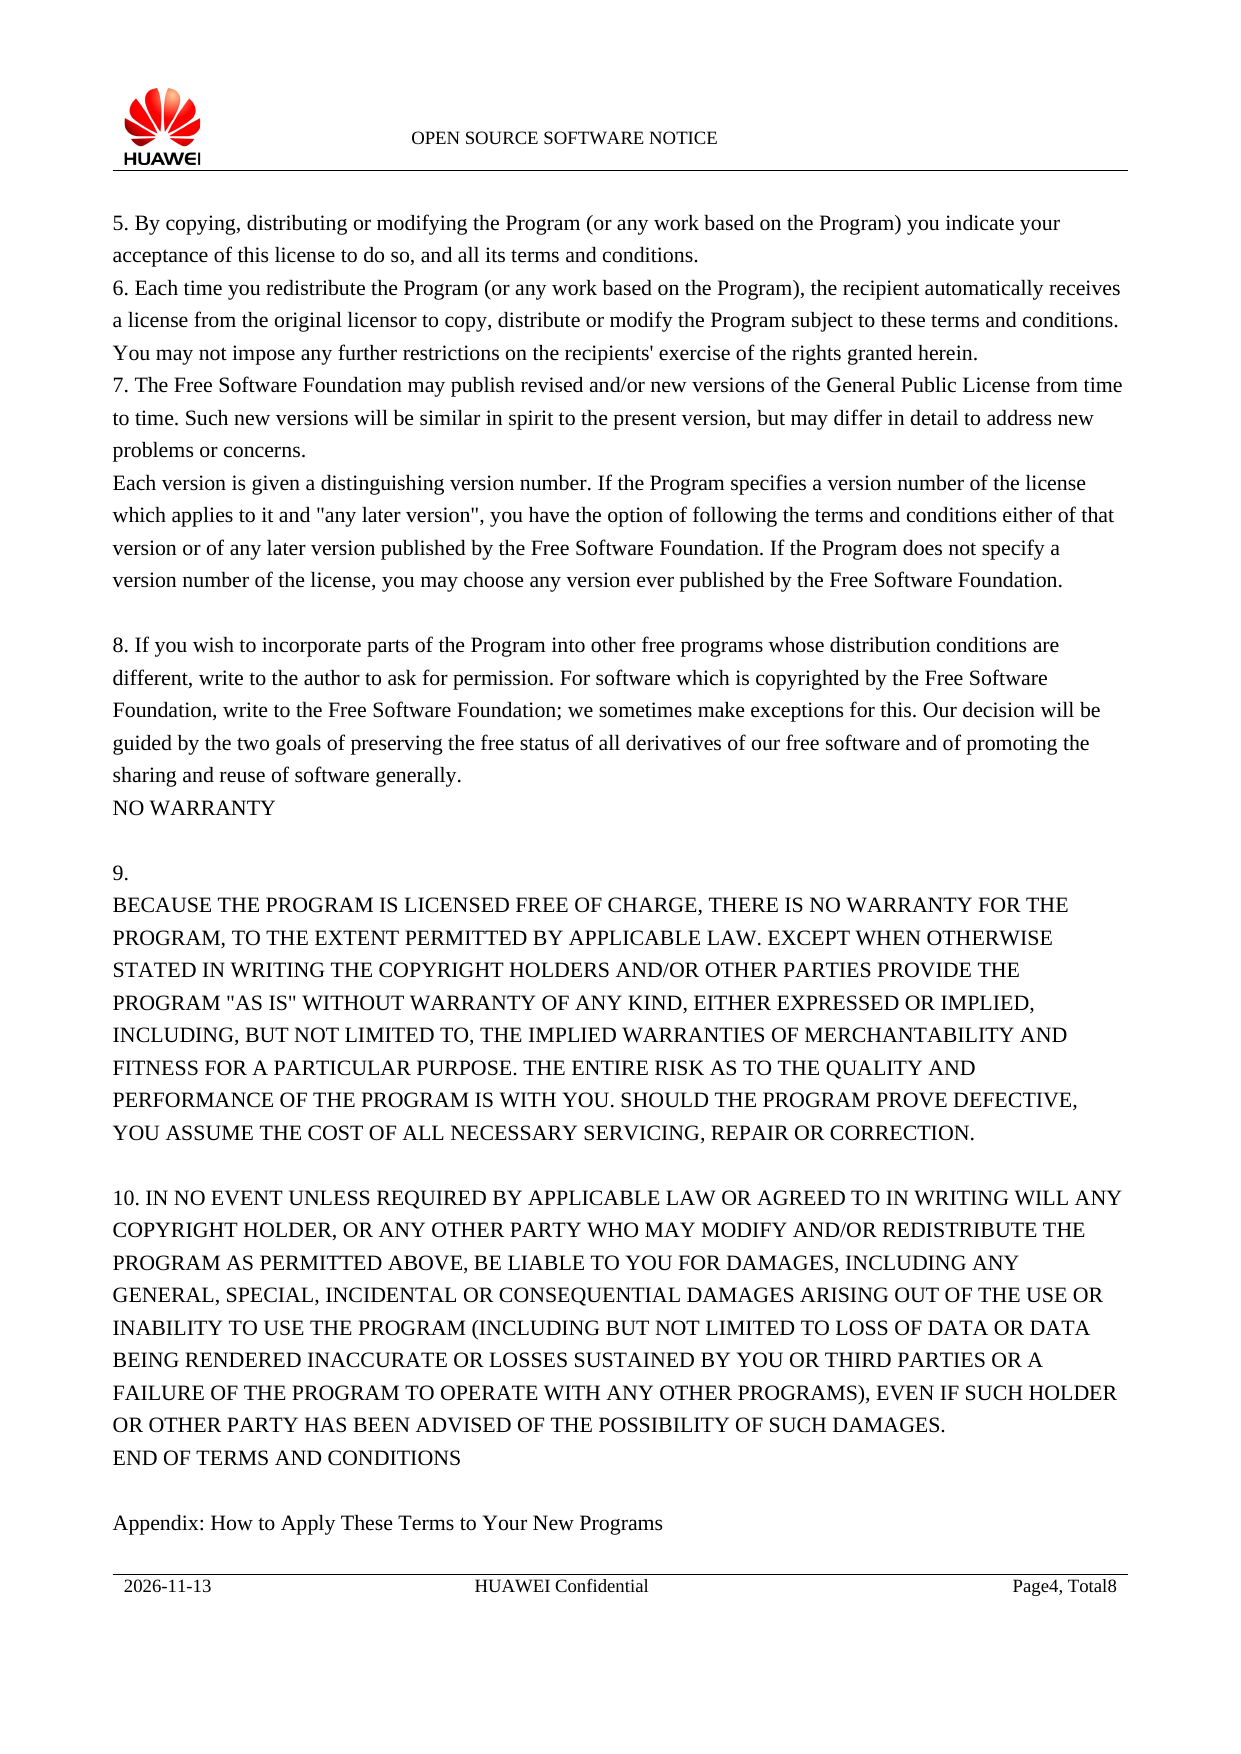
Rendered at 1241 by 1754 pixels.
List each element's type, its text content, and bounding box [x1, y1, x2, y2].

picture [124, 88, 201, 165]
